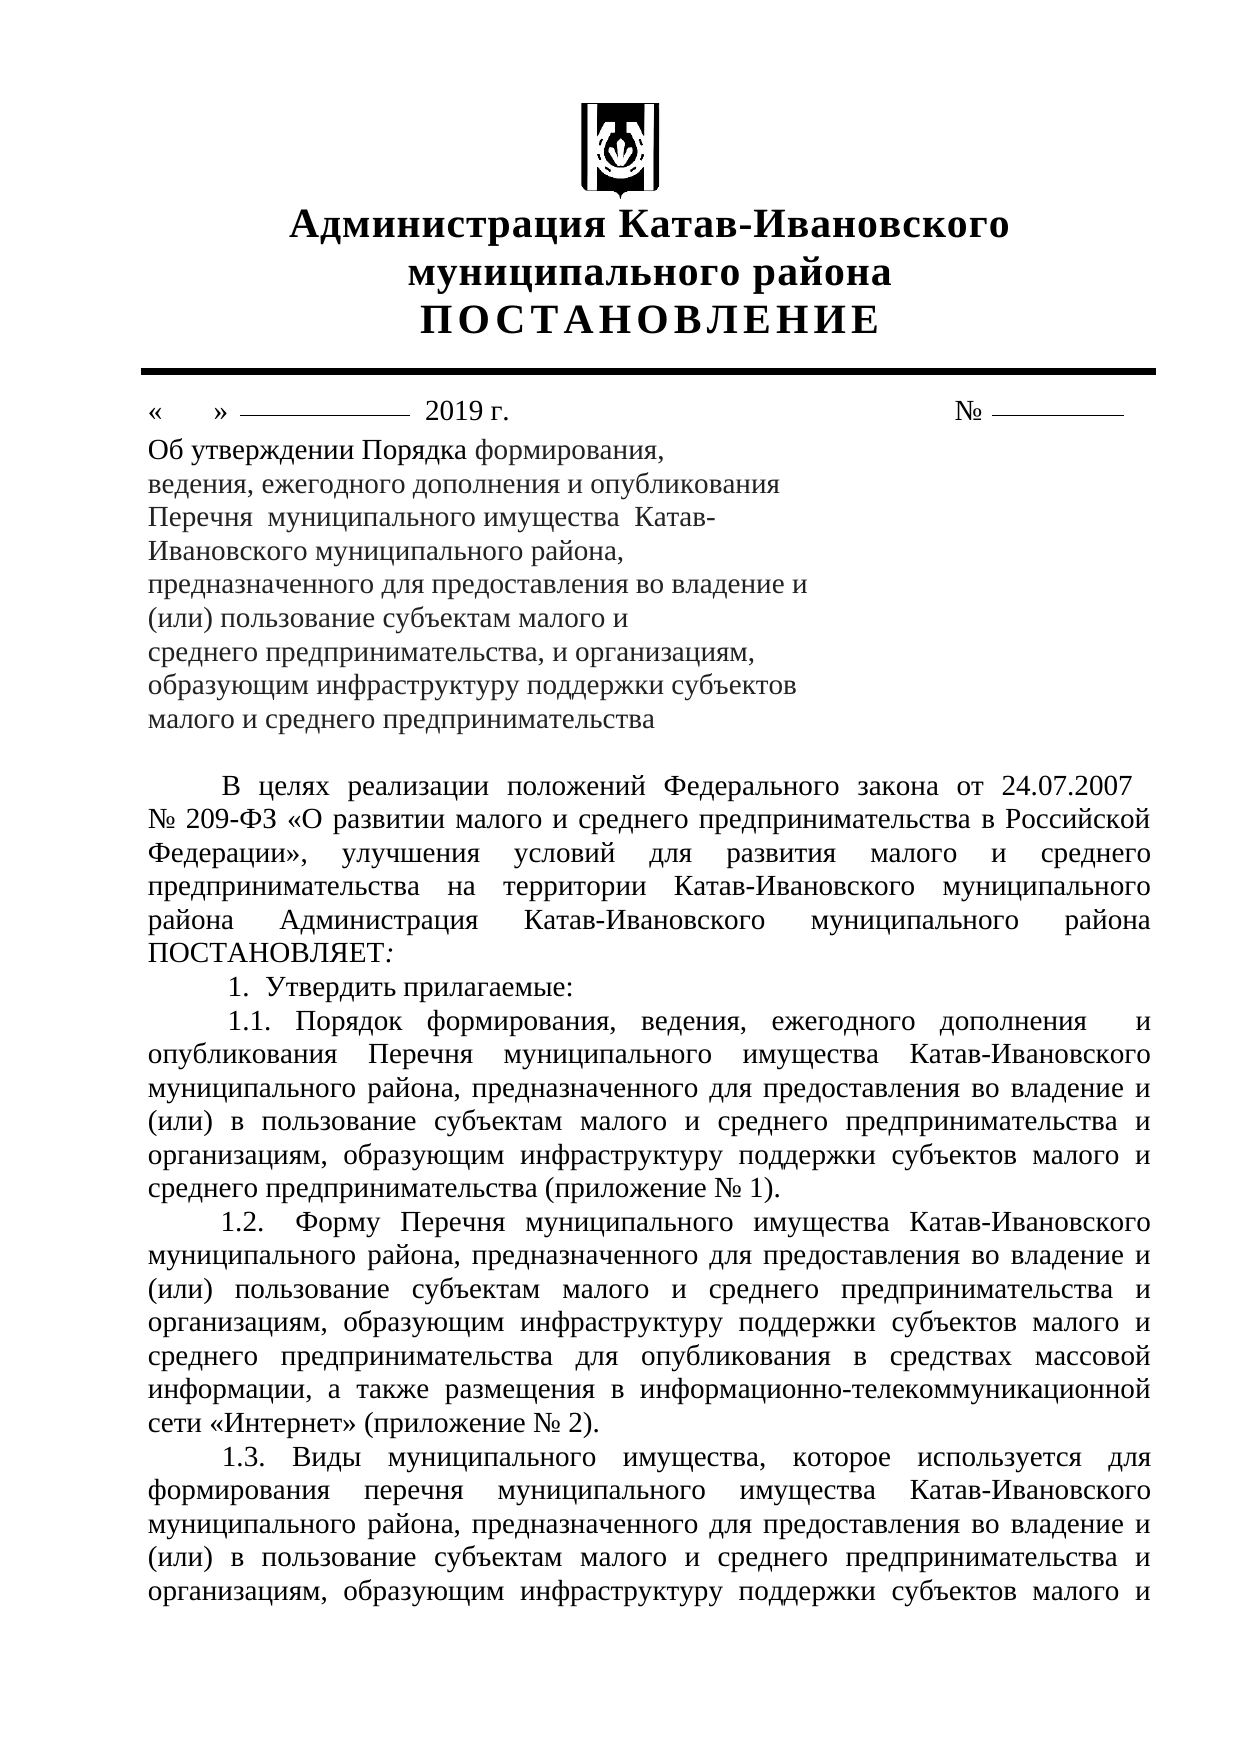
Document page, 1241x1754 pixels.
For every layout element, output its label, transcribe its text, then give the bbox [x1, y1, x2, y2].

text образующим инфраструктуру поддержки субъектов [148, 667, 1152, 701]
text Ивановского муниципального района, [148, 533, 1152, 567]
text малого и среднего предпринимательства [148, 701, 1152, 734]
text « » 2019 г. № [148, 393, 1152, 426]
text предназначенного для предоставления во владение и [148, 567, 1152, 600]
text ПОСТАНОВЛЕНИЕ [148, 294, 1152, 342]
text Перечня муниципального имущества Катав- [148, 499, 1152, 533]
text Об утверждении Порядка формирования, [148, 432, 1152, 466]
text ведения, ежегодного дополнения и опубликования [148, 466, 1152, 499]
text Администрация Катав-Ивановского [148, 198, 1152, 246]
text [148, 1439, 1152, 1606]
text В целях реализации положений Федерального закона от 24.07.2007 № 209-ФЗ «О развитии малого и среднего предпринимательства в Российской Федерации», улучшения условий для развития малого и среднего предпринимательства на территории Катав-Ивановского муниципального района Администрация Катав-Ивановского муниципального района ПОСТАНОВЛЯЕТ: [148, 768, 1152, 969]
text среднего предпринимательства, и организациям, [148, 634, 1152, 667]
list Форму Перечня муниципального имущества Катав-Ивановского муниципального района, предназначенного для предоставления во владение и (или) пользование субъектам малого и среднего предпринимательства и организациям, образующим инфраструктуру поддержки субъектов малого и среднего предпринимательства для опубликования в средствах массовой информации, а также размещения в информационно-телекоммуникационной сети «Интернет» (приложение № 2). [148, 1204, 1152, 1439]
text муниципального района [148, 246, 1152, 294]
list Утвердить прилагаемые: [227, 969, 1152, 1003]
text (или) пользование субъектам малого и [148, 600, 1152, 634]
list Порядок формирования, ведения, ежегодного дополнения и опубликования Перечня муниципального имущества Катав-Ивановского муниципального района, предназначенного для предоставления во владение и (или) в пользование субъектам малого и среднего предпринимательства и организациям, образующим инфраструктуру поддержки субъектов малого и среднего предпринимательства (приложение № 1). [148, 1003, 1152, 1204]
